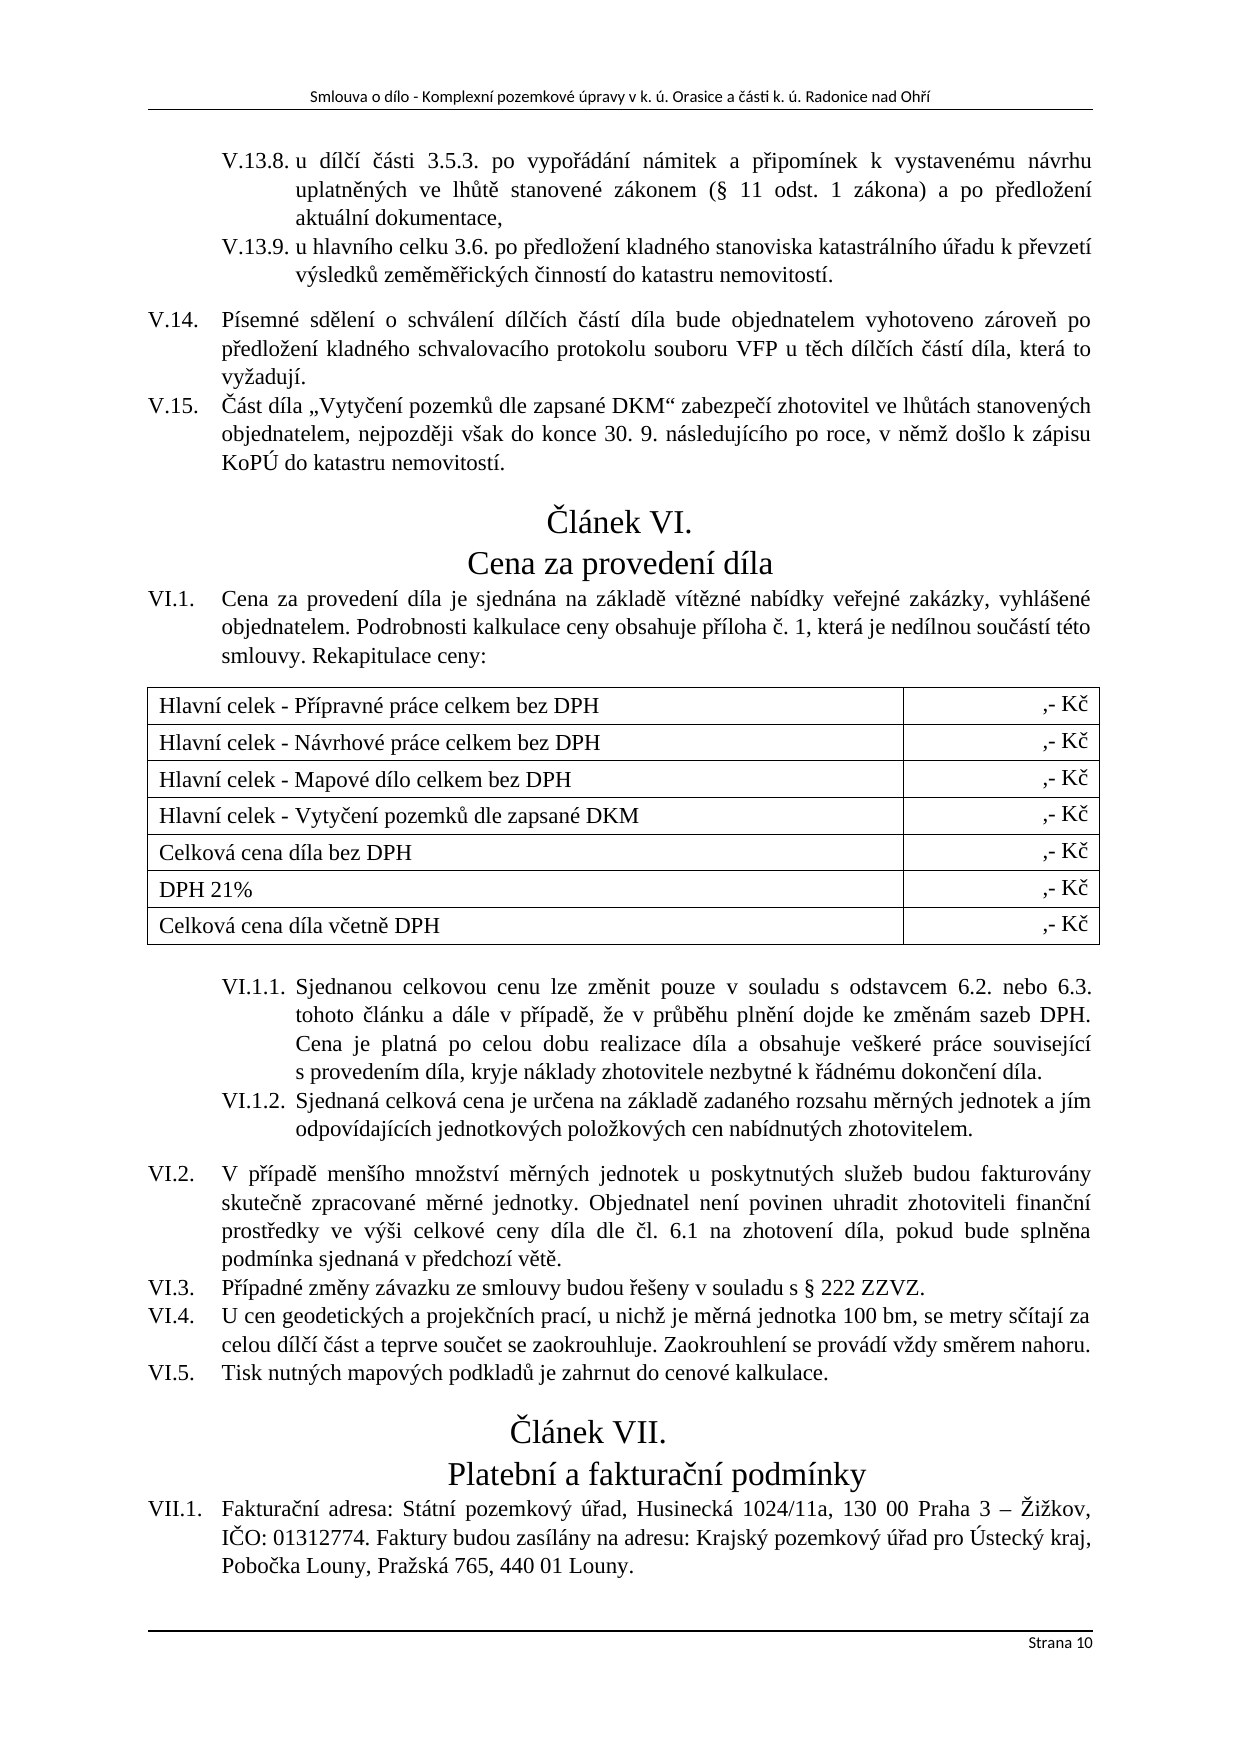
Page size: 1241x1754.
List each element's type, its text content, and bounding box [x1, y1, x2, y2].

table_header ,- Kč [904, 688, 1099, 723]
table_header Hlavní celek - Přípravné práce celkem bez DPH [148, 688, 903, 723]
text Sjednanou celkovou cenu lze změnit pouze v souladu s odstavcem 6.2. nebo 6.3. tohoto článku a dále v případě, že v průběhu plnění dojde ke změnám sazeb DPH. Cena je platná po celou dobu realizace díla a obsahuje veškeré práce související s provedením díla, kryje náklady zhotovitele nezbytné k řádnému dokončení díla. [221, 973, 1093, 1084]
table_cell DPH 21% [148, 871, 903, 907]
list Fakturační adresa: Státní pozemkový úřad, Husinecká 1024/11a, 130 00 Praha 3 – Žižkov, IČO: 01312774. Faktury budou zasílány na adresu: Krajský pozemkový úřad pro Ústecký kraj, Pobočka Louny, Pražská 765, 440 01 Louny. [148, 1495, 1093, 1579]
list V případě menšího množství měrných jednotek u poskytnutých služeb budou fakturovány skutečně zpracované měrné jednotky. Objednatel není povinen uhradit zhotoviteli finanční prostředky ve výši celkové ceny díla dle čl. 6.1 na zhotovení díla, pokud bude splněna podmínka sjednaná v předchozí větě. [148, 1160, 1093, 1272]
table_cell ,- Kč [904, 798, 1099, 833]
list Část díla „Vytyčení pozemků dle zapsané DKM“ zabezpečí zhotovitel ve lhůtách stanovených objednatelem, nejpozději však do konce 30. 9. následujícího po roce, v němž došlo k zápisu KoPÚ do katastru nemovitostí. [148, 392, 1093, 475]
list Případné změny závazku ze smlouvy budou řešeny v souladu s § 222 ZZVZ. [148, 1274, 1093, 1300]
table_cell ,- Kč [904, 908, 1099, 943]
table_cell Hlavní celek - Mapové dílo celkem bez DPH [148, 761, 903, 797]
list Cena za provedení díla je sjednána na základě vítězné nabídky veřejné zakázky, vyhlášené objednatelem. Podrobnosti kalkulace ceny obsahuje příloha č. 1, která je nedílnou součástí této smlouvy. Rekapitulace ceny: [148, 585, 1093, 668]
list Písemné sdělení o schválení dílčích částí díla bude objednatelem vyhotoveno zároveň po předložení kladného schvalovacího protokolu souboru VFP u těch dílčích částí díla, která to vyžadují. [148, 306, 1093, 390]
text Sjednaná celková cena je určena na základě zadaného rozsahu měrných jednotek a jím odpovídajících jednotkových položkových cen nabídnutých zhotovitelem. [221, 1087, 1093, 1141]
text u dílčí části 3.5.3. po vypořádání námitek a připomínek k vystavenému návrhu uplatněných ve lhůtě stanovené zákonem (§ 11 odst. 1 zákona) a po předložení aktuální dokumentace, [221, 148, 1093, 231]
table_cell Celková cena díla bez DPH [148, 835, 903, 870]
table_cell Celková cena díla včetně DPH [148, 908, 903, 943]
table_cell ,- Kč [904, 835, 1099, 870]
subtitle Platební a fakturační podmínky [148, 1413, 1093, 1492]
list Tisk nutných mapových podkladů je zahrnut do cenové kalkulace. [148, 1359, 1093, 1386]
table_cell ,- Kč [904, 871, 1099, 907]
table_cell Hlavní celek - Návrhové práce celkem bez DPH [148, 725, 903, 760]
text u hlavního celku 3.6. po předložení kladného stanoviska katastrálního úřadu k převzetí výsledků zeměměřických činností do katastru nemovitostí. [221, 233, 1093, 288]
list U cen geodetických a projekčních prací, u nichž je měrná jednotka 100 bm, se metry sčítají za celou dílčí část a teprve součet se zaokrouhluje. Zaokrouhlení se provádí vždy směrem nahoru. [148, 1302, 1093, 1357]
table_cell ,- Kč [904, 761, 1099, 797]
table_cell Hlavní celek - Vytyčení pozemků dle zapsané DKM [148, 798, 903, 833]
subtitle Cena za provedení díla [148, 502, 1093, 582]
table_cell ,- Kč [904, 725, 1099, 760]
